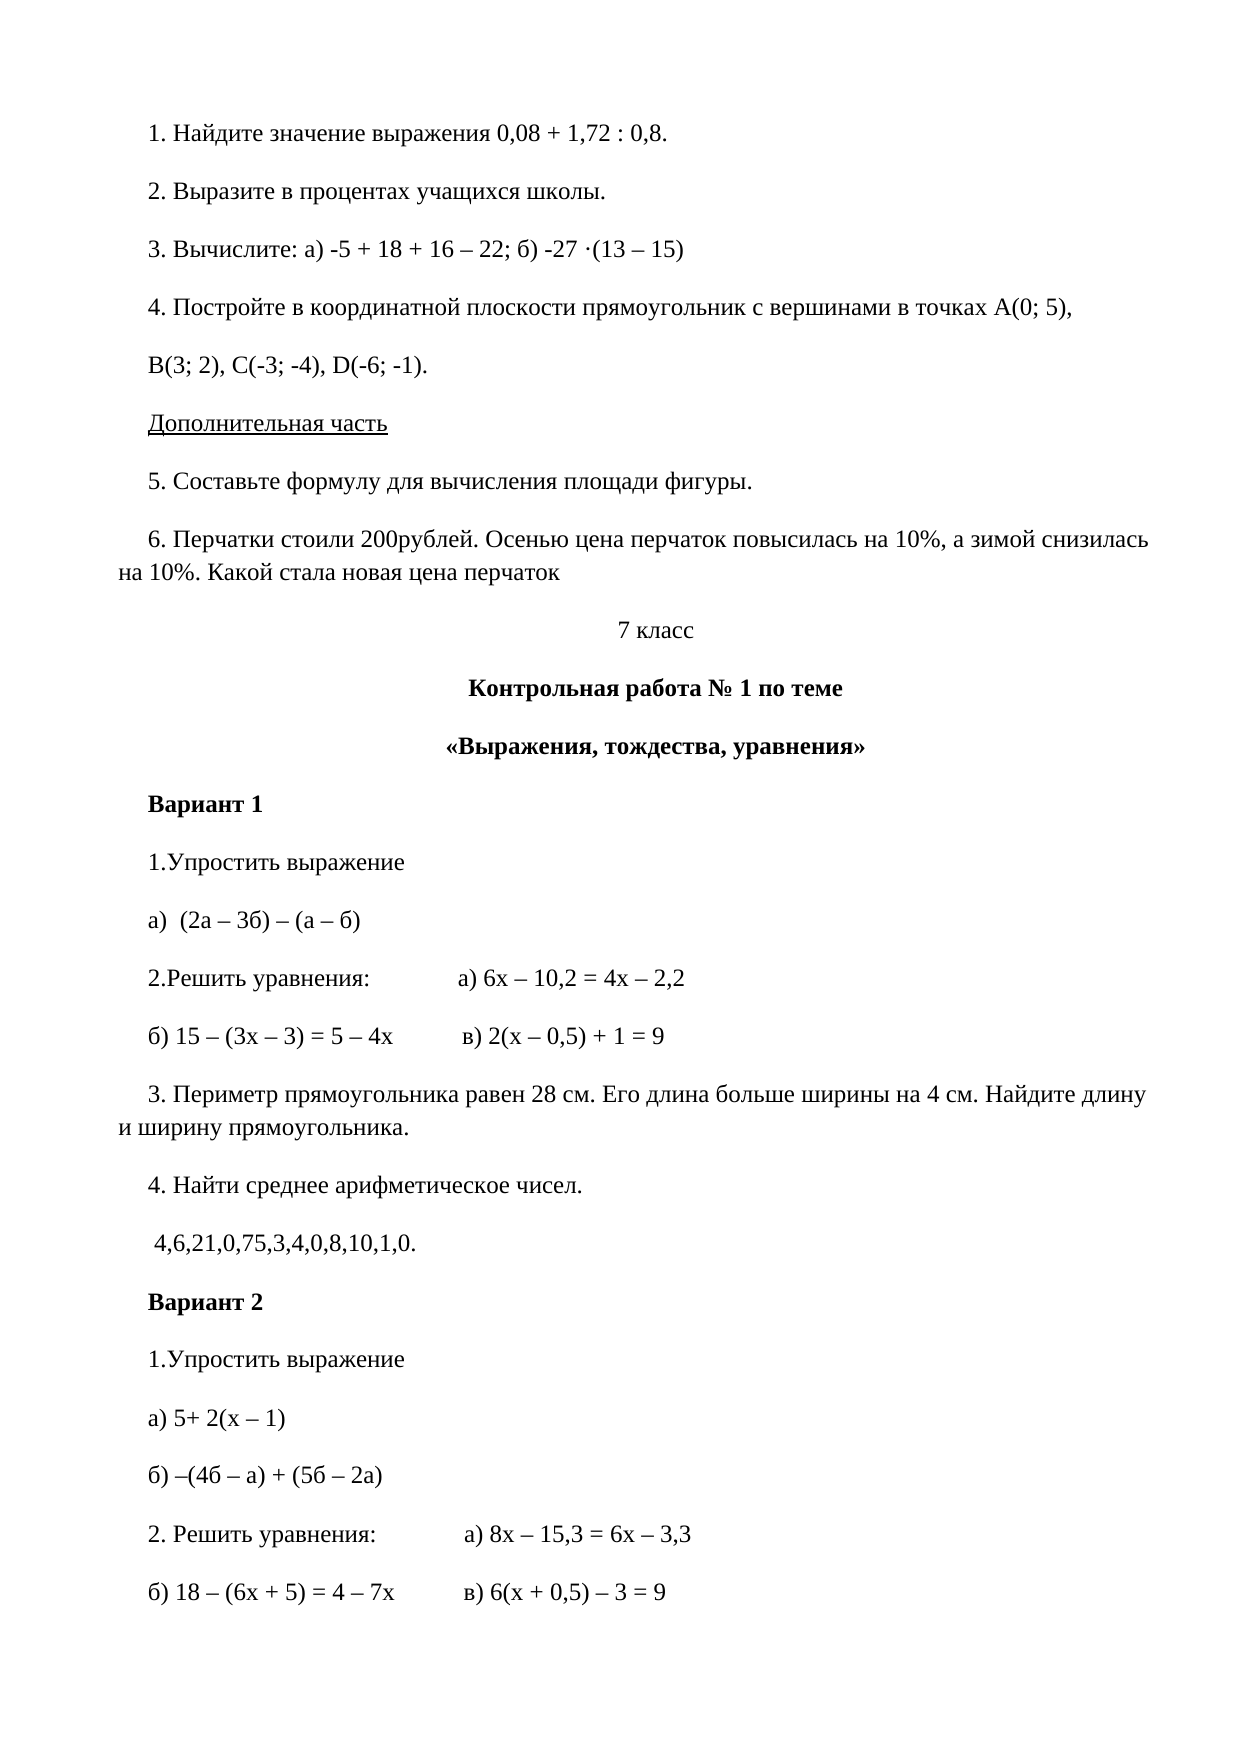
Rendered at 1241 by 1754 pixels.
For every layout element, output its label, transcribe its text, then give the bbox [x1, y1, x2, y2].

text 6. Перчатки стоили 200рублей. Осенью цена перчаток повысилась на 10%, а зимой снизилась на 10%. Какой стала новая цена перчаток [118, 524, 1163, 586]
text б) –(4б – а) + (5б – 2а) [118, 1461, 1163, 1489]
text а) 5+ 2(х – 1) [118, 1403, 1163, 1431]
text 3. Вычислите: а) -5 + 18 + 16 – 22; б) -27 ·(13 – 15) [118, 234, 1163, 263]
text б) 18 – (6х + 5) = 4 – 7х в) 6(х + 0,5) – 3 = 9 [118, 1577, 1163, 1605]
text 2. Выразите в процентах учащихся школы. [118, 176, 1163, 205]
text 1.Упростить выражение [118, 847, 1163, 876]
text В(3; 2), С(-3; -4), D(-6; -1). [118, 350, 1163, 379]
text 3. Периметр прямоугольника равен 28 см. Его длина больше ширины на 4 см. Найдите длину и ширину прямоугольника. [118, 1079, 1163, 1141]
text «Выражения, тождества, уравнения» [118, 731, 1163, 760]
text 4,6,21,0,75,3,4,0,8,10,1,0. [118, 1228, 1163, 1257]
text 7 класс [118, 615, 1163, 644]
text Вариант 2 [118, 1287, 1163, 1315]
text Вариант 1 [118, 789, 1163, 818]
text 4. Найти среднее арифметическое чисел. [118, 1171, 1163, 1199]
text б) 15 – (3х – 3) = 5 – 4х в) 2(х – 0,5) + 1 = 9 [118, 1021, 1163, 1050]
text 2. Решить уравнения: а) 8х – 15,3 = 6х – 3,3 [118, 1519, 1163, 1547]
text 4. Постройте в координатной плоскости прямоугольник с вершинами в точках А(0; 5), [118, 292, 1163, 321]
text 1. Найдите значение выражения 0,08 + 1,72 : 0,8. [118, 118, 1163, 147]
text а) (2а – 3б) – (а – б) [118, 905, 1163, 934]
text Дополнительная часть [118, 408, 1163, 437]
text 1.Упростить выражение [118, 1344, 1163, 1373]
text 5. Составьте формулу для вычисления площади фигуры. [118, 466, 1163, 495]
text 2.Решить уравнения: а) 6х – 10,2 = 4х – 2,2 [118, 963, 1163, 992]
text Контрольная работа № 1 по теме [118, 673, 1163, 702]
